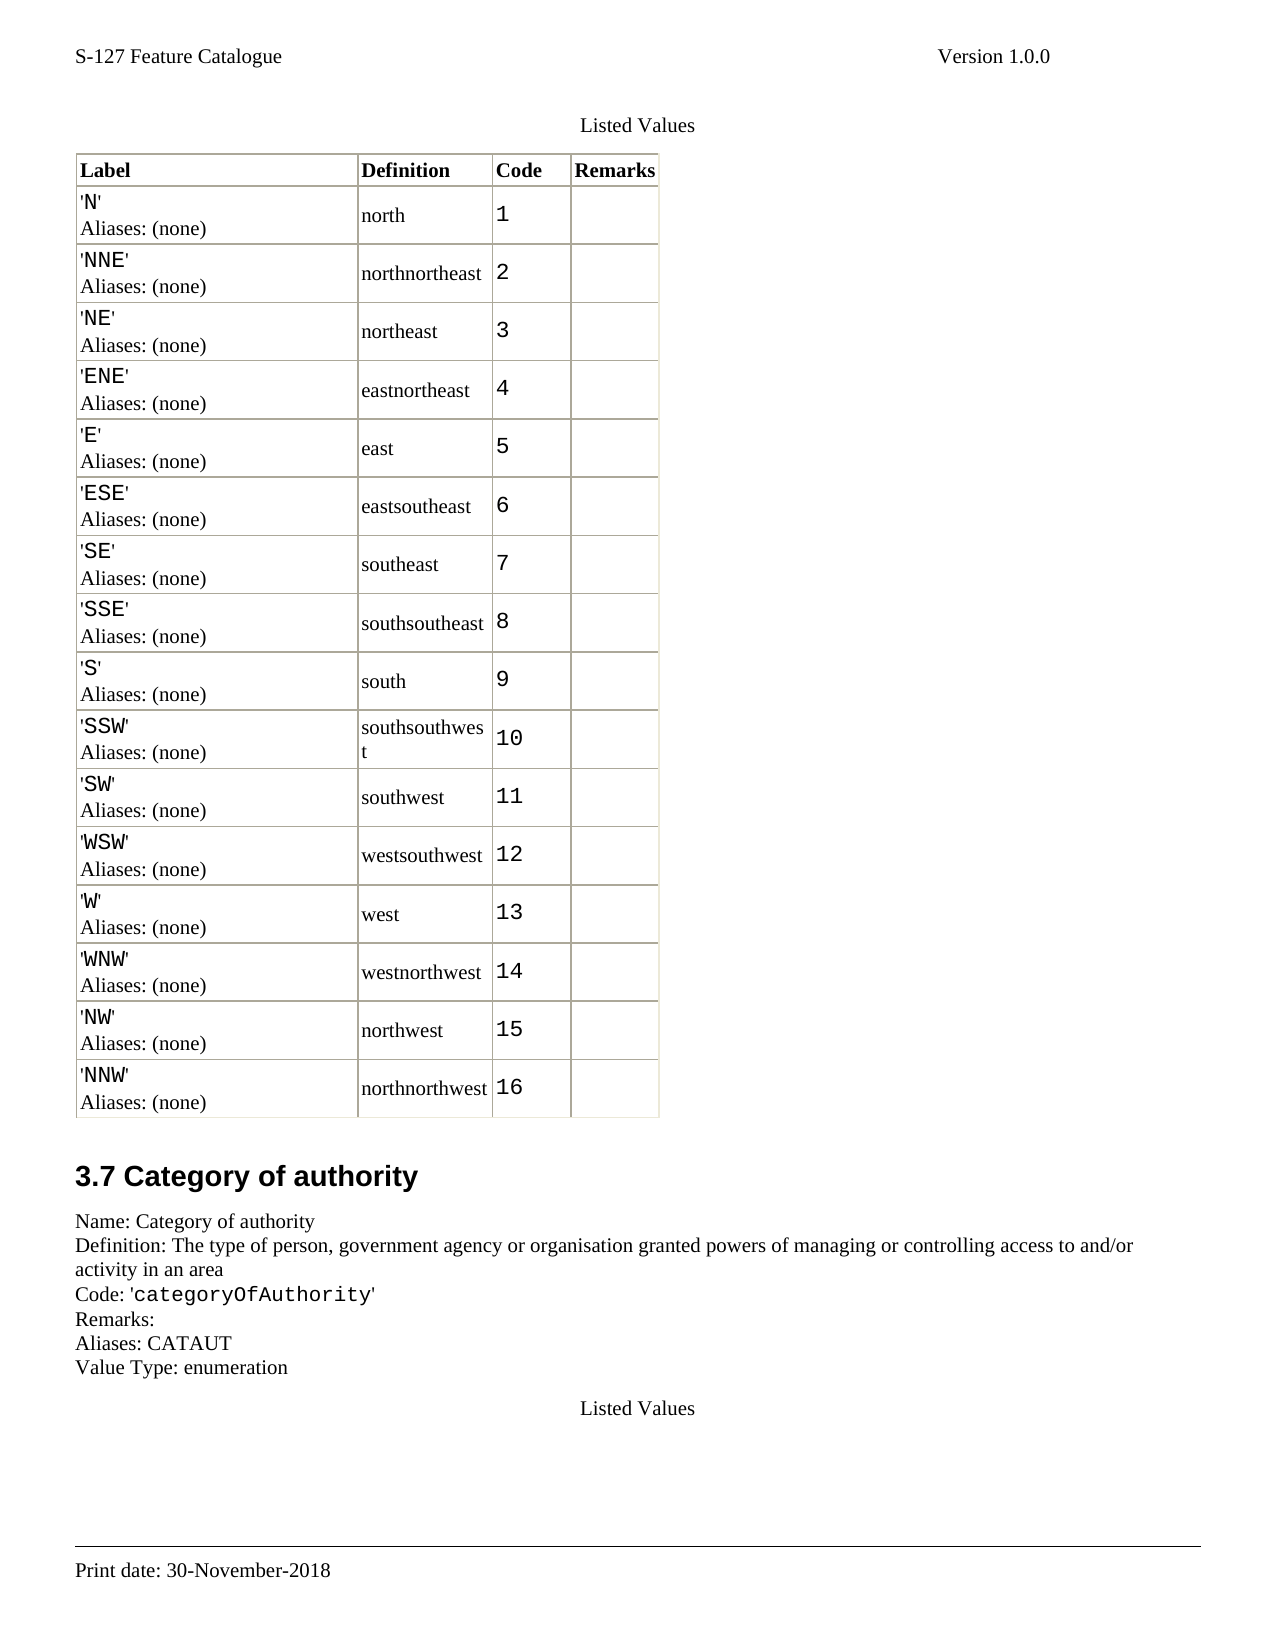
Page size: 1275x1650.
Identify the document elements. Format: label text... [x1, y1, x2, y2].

table_cell 'NW' Aliases: (none) [77, 1002, 357, 1058]
table_cell 'SE' Aliases: (none) [77, 536, 357, 593]
table_cell 5 [493, 420, 570, 476]
table_cell [572, 711, 658, 767]
table_cell [572, 1002, 658, 1058]
text Listed Values [75, 1396, 1200, 1420]
table_cell [572, 769, 658, 826]
table_cell southsouthwest [359, 711, 492, 767]
table_cell 14 [493, 944, 570, 1000]
table_header Label [77, 155, 357, 185]
table_cell [572, 187, 658, 243]
table_cell 'WSW' Aliases: (none) [77, 827, 357, 884]
table_cell 'E' Aliases: (none) [77, 420, 357, 476]
table_cell 'SSE' Aliases: (none) [77, 594, 357, 651]
table_header Remarks [572, 155, 658, 185]
table_cell southeast [359, 536, 492, 593]
table_cell [572, 1060, 658, 1117]
table_cell 13 [493, 886, 570, 942]
table_cell 'S' Aliases: (none) [77, 653, 357, 709]
table_cell northwest [359, 1002, 492, 1058]
table_cell 16 [493, 1060, 570, 1117]
table_cell northnorthwest [359, 1060, 492, 1117]
table_cell 10 [493, 711, 570, 767]
table_cell westsouthwest [359, 827, 492, 884]
table_cell northeast [359, 303, 492, 360]
text Name: Category of authority Definition: The type of person, government agency or organisation granted powers of managing or controlling access to and/or activity in an area Code: 'categoryOfAuthority' Remarks: Aliases: CATAUT Value Type: enumeration [75, 1209, 1200, 1379]
table_cell westnorthwest [359, 944, 492, 1000]
subtitle 3.7 Category of authority [75, 1159, 1200, 1193]
table_cell eastnortheast [359, 361, 492, 418]
table_cell [572, 420, 658, 476]
table_cell [572, 536, 658, 593]
table_cell [572, 303, 658, 360]
table_cell [572, 944, 658, 1000]
table_cell [572, 361, 658, 418]
table_cell 'SW' Aliases: (none) [77, 769, 357, 826]
table_cell 'NNE' Aliases: (none) [77, 245, 357, 302]
table_cell 2 [493, 245, 570, 302]
table_cell 15 [493, 1002, 570, 1058]
table_cell 12 [493, 827, 570, 884]
table_cell south [359, 653, 492, 709]
table_header Definition [359, 155, 492, 185]
table_cell west [359, 886, 492, 942]
table_cell [572, 594, 658, 651]
table_cell eastsoutheast [359, 478, 492, 534]
table_cell [572, 653, 658, 709]
table_cell [572, 245, 658, 302]
table_cell 6 [493, 478, 570, 534]
table_cell northnortheast [359, 245, 492, 302]
table_cell east [359, 420, 492, 476]
table_cell 7 [493, 536, 570, 593]
table_cell 'N' Aliases: (none) [77, 187, 357, 243]
table_cell 'SSW' Aliases: (none) [77, 711, 357, 767]
table_cell 3 [493, 303, 570, 360]
table_cell 1 [493, 187, 570, 243]
table_cell [572, 827, 658, 884]
table_cell 4 [493, 361, 570, 418]
table_header Code [493, 155, 570, 185]
table_cell 9 [493, 653, 570, 709]
table_cell southwest [359, 769, 492, 826]
table_cell 8 [493, 594, 570, 651]
table_cell [572, 478, 658, 534]
text Listed Values [75, 112, 1200, 137]
table_cell southsoutheast [359, 594, 492, 651]
table_cell north [359, 187, 492, 243]
table_cell 11 [493, 769, 570, 826]
table_cell [572, 886, 658, 942]
table_cell 'WNW' Aliases: (none) [77, 944, 357, 1000]
table_cell 'NE' Aliases: (none) [77, 303, 357, 360]
table_cell 'NNW' Aliases: (none) [77, 1060, 357, 1117]
table_cell 'ESE' Aliases: (none) [77, 478, 357, 534]
table_cell 'W' Aliases: (none) [77, 886, 357, 942]
table_cell 'ENE' Aliases: (none) [77, 361, 357, 418]
